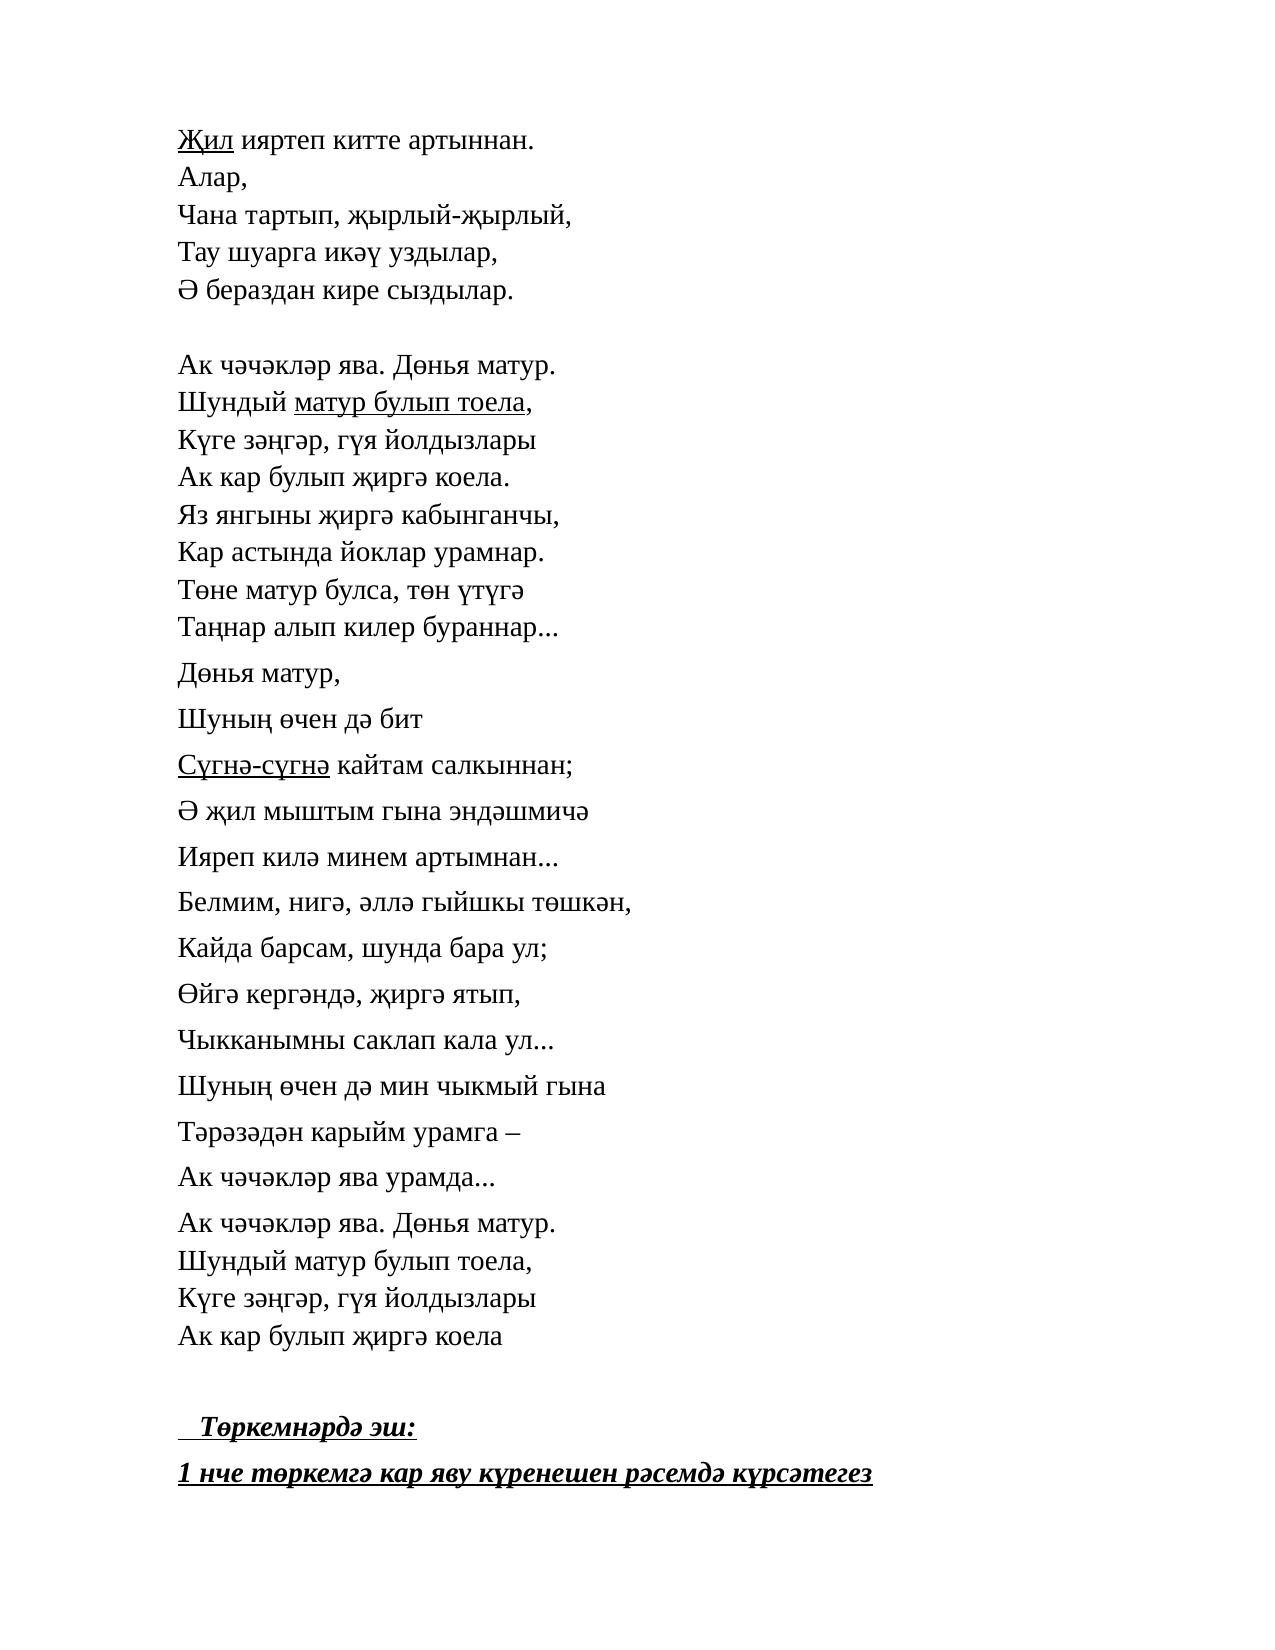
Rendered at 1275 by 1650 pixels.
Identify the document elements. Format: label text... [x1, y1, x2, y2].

text Ә җил мыштым гына эндәшмичә [177, 789, 1186, 826]
text Чыкканымны саклап кала ул... [177, 1018, 1186, 1056]
text 1 нче төркемгә кар яву күренешен рәсемдә күрсәтегез [177, 1451, 1186, 1489]
text Белмим, нигә, әллә гыйшкы төшкән, [177, 881, 1186, 918]
text Ак чәчәкләр ява урамда... [177, 1156, 1186, 1193]
text Өйгә кергәндә, җиргә ятып, [177, 972, 1186, 1010]
text Кайда барсам, шунда бара ул; [177, 926, 1186, 964]
text Дөнья матур, [177, 651, 1186, 689]
text Тәрәзәдән карыйм урамга – [177, 1110, 1186, 1147]
text Ияреп килә минем артымнан... [177, 835, 1186, 872]
text Сүгнә-сүгнә кайтам салкыннан; [177, 743, 1186, 781]
text Шуның өчен дә мин чыкмый гына [177, 1064, 1186, 1101]
text Ак чәчәкләр ява. Дөнья матур. Шундый матур булып тоела, Күге зәңгәр, гүя йолдызлары Ак кар булып җиргә коела [177, 1201, 1186, 1351]
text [177, 118, 1186, 643]
text Шуның өчен дә бит [177, 697, 1186, 735]
text Төркемнәрдә эш: [177, 1406, 1186, 1443]
